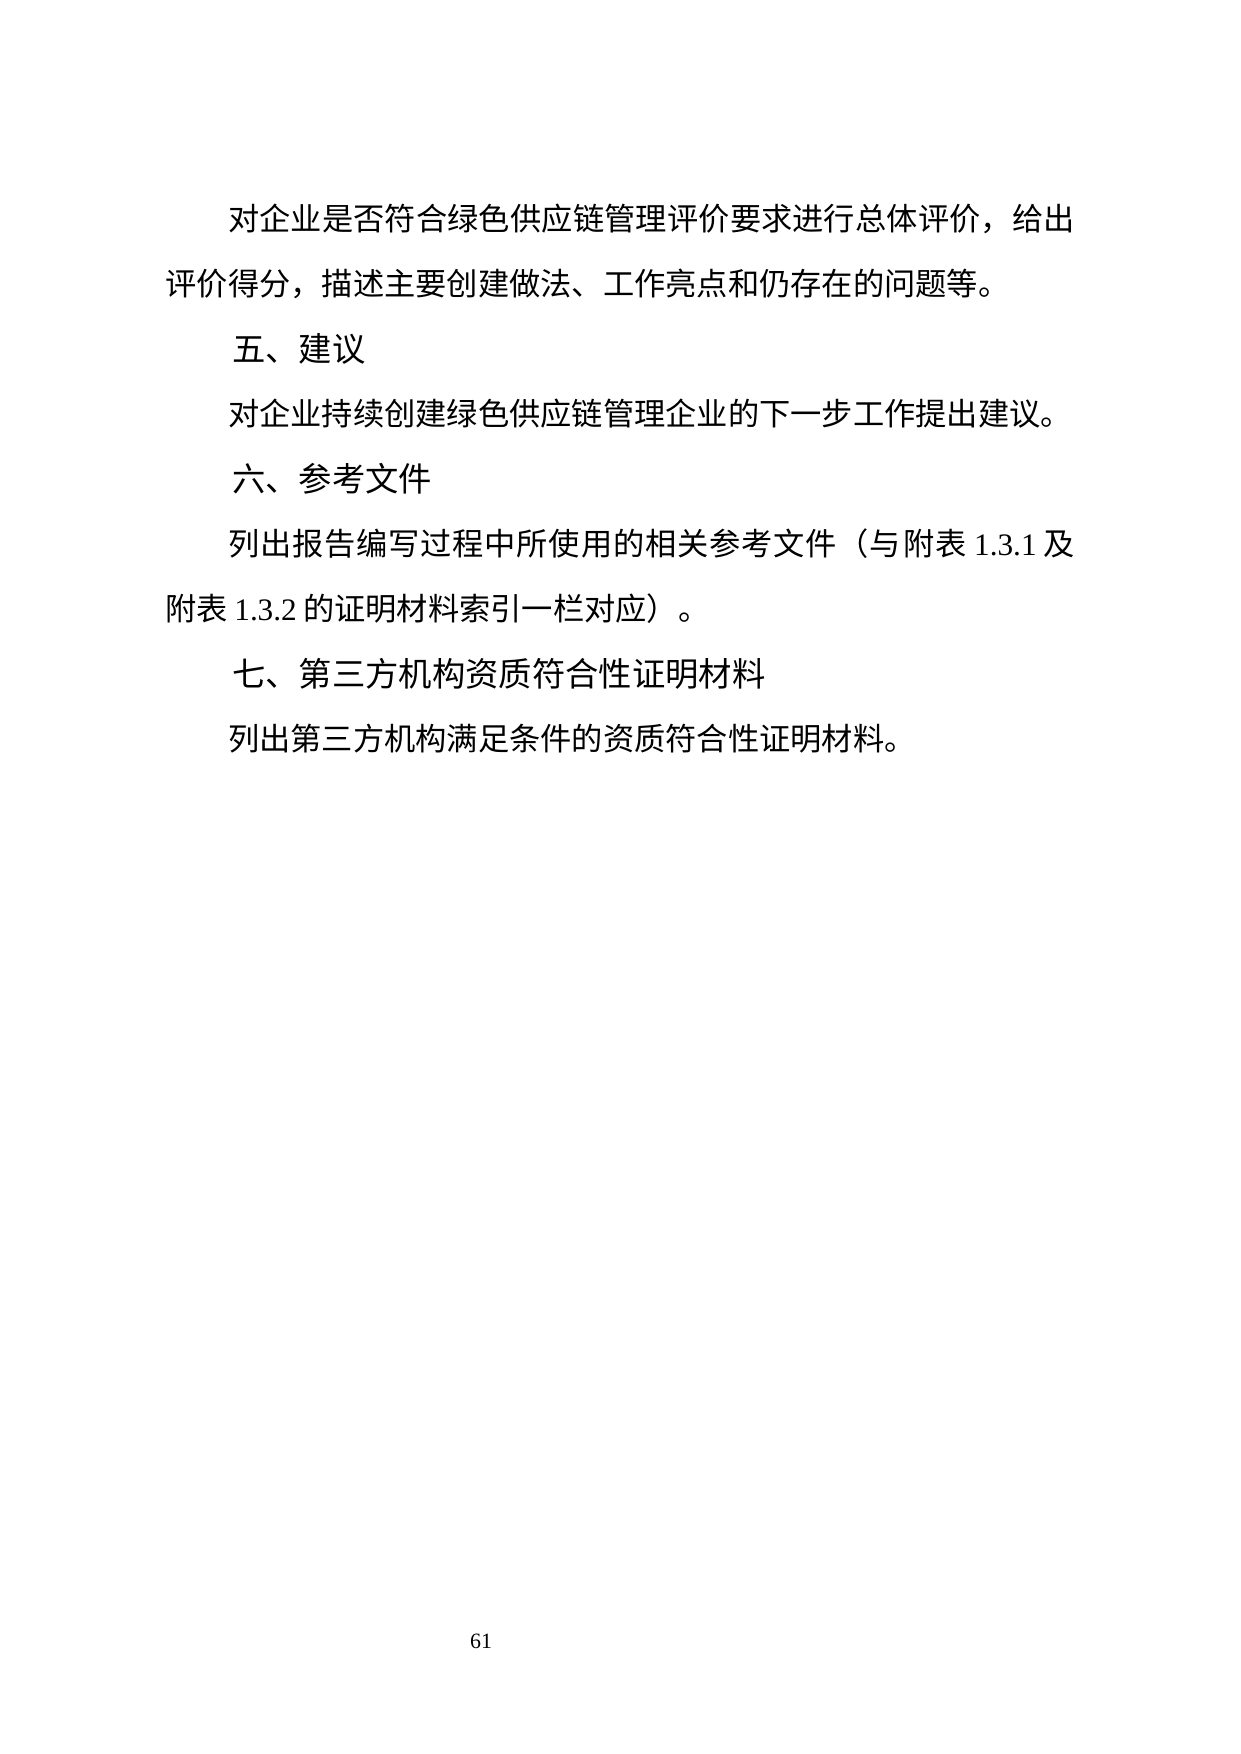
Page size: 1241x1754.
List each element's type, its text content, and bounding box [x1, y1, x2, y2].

text 七、第三方机构资质符合性证明材料 [165, 639, 1075, 704]
text 列出报告编写过程中所使用的相关参考文件（与附表1.3.1及附表1.3.2的证明材料索引一栏对应）。 [165, 509, 1075, 639]
text 六、参考文件 [165, 444, 1075, 509]
text 对企业持续创建绿色供应链管理企业的下一步工作提出建议。 [165, 379, 1075, 444]
text 列出第三方机构满足条件的资质符合性证明材料。 [165, 704, 1075, 769]
text 对企业是否符合绿色供应链管理评价要求进行总体评价，给出评价得分，描述主要创建做法、工作亮点和仍存在的问题等。 [165, 184, 1075, 314]
text 五、建议 [165, 314, 1075, 379]
